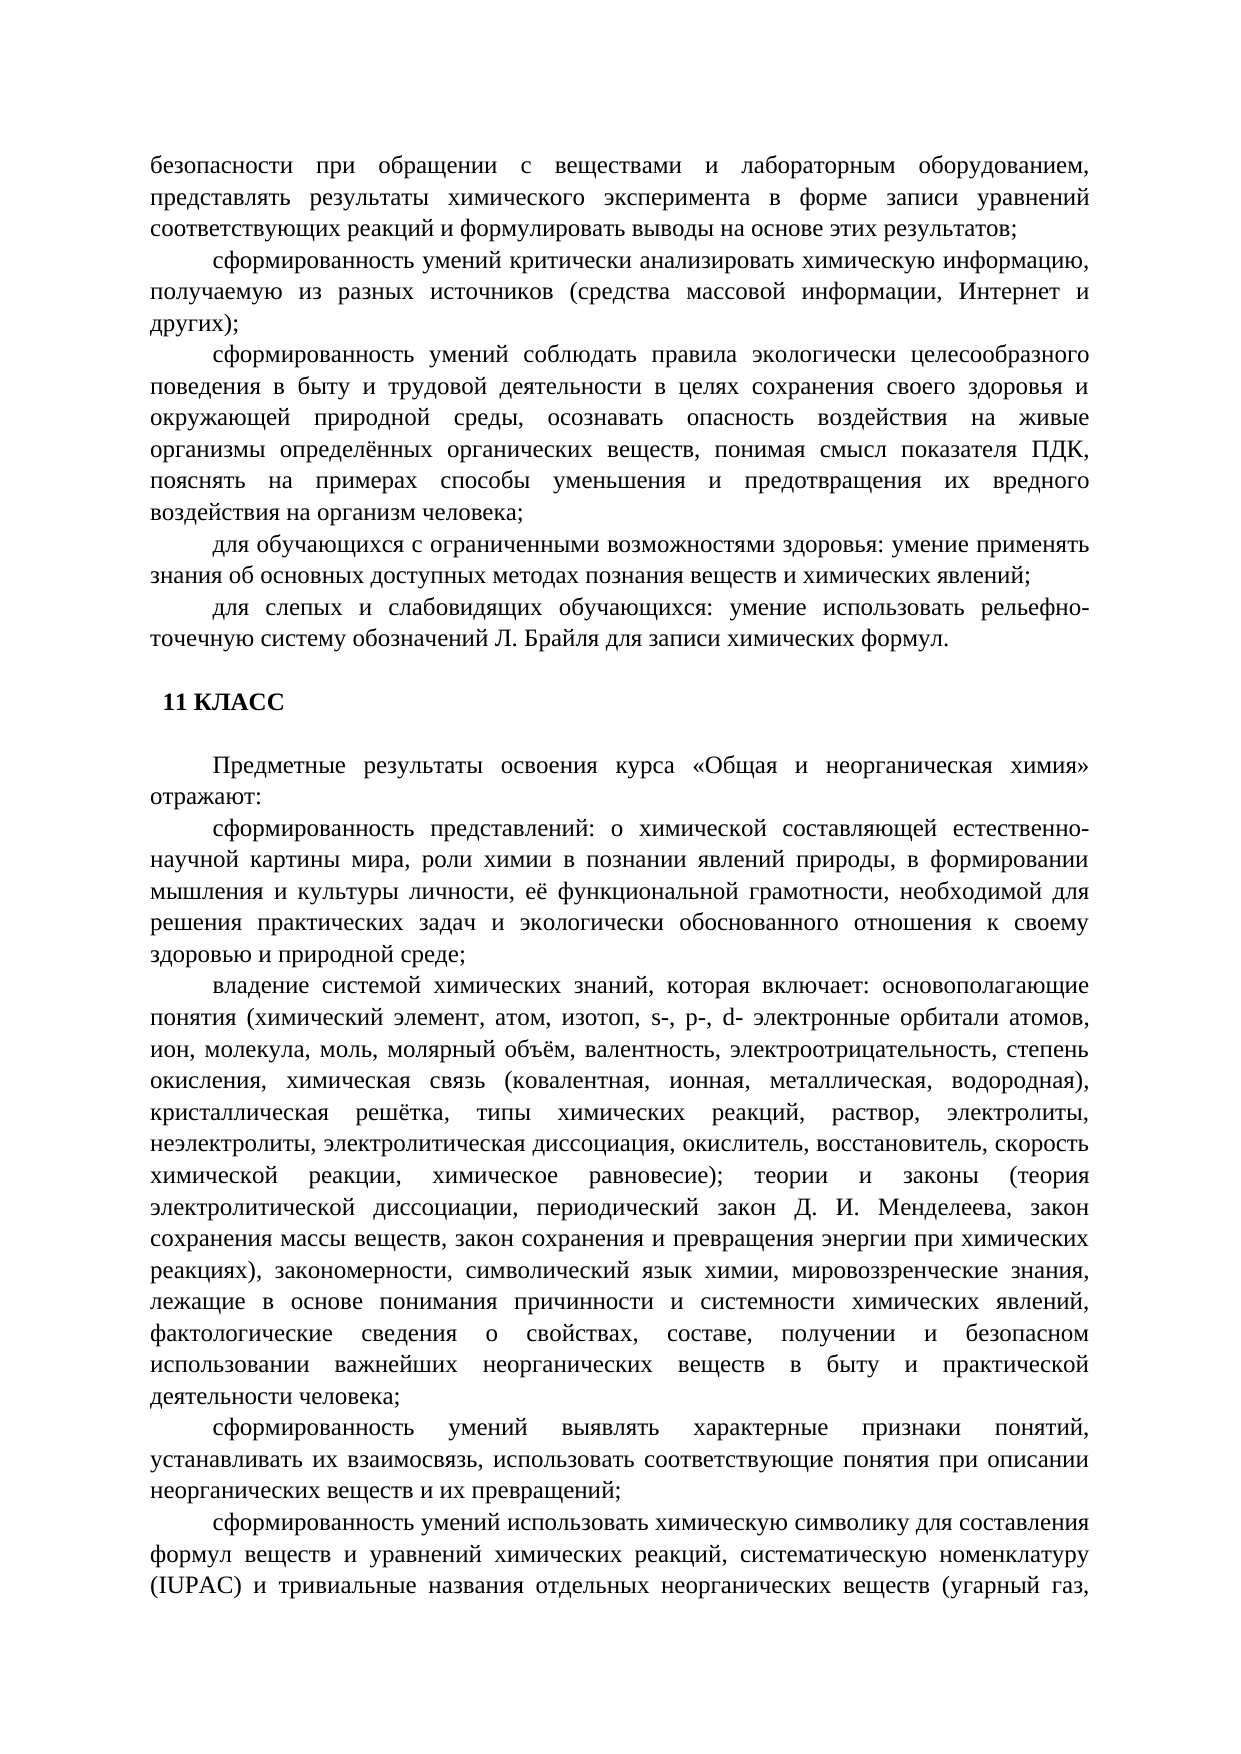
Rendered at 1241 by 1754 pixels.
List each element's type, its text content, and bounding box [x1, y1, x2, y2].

text сформированность представлений: о химической составляющей естественно-научной картины мира, роли химии в познании явлений природы, в формировании мышления и культуры личности, её функциональной грамотности, необходимой для решения практических задач и экологически обоснованного отношения к своему здоровью и природной среде; [150, 813, 1090, 968]
text сформированность умений выявлять характерные признаки понятий, устанавливать их взаимосвязь, использовать соответствующие понятия при описании неорганических веществ и их превращений; [150, 1412, 1090, 1504]
text Предметные результаты освоения курса «Общая и неорганическая химия» отражают: [150, 750, 1090, 810]
text сформированность умений критически анализировать химическую информацию, получаемую из разных источников (средства массовой информации, Интернет и других); [150, 245, 1090, 337]
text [150, 1507, 1090, 1599]
text для слепых и слабовидящих обучающихся: умение использовать рельефно-точечную систему обозначений Л. Брайля для записи химических формул. [150, 592, 1090, 652]
text владение системой химических знаний, которая включает: основополагающие понятия (химический элемент, атом, изотоп, s-, p-, d- электронные орбитали атомов, ион, молекула, моль, молярный объём, валентность, электроотрицательность, степень окисления, химическая связь (ковалентная, ионная, металлическая, водородная), кристаллическая решётка, типы химических реакций, раствор, электролиты, неэлектролиты, электролитическая диссоциация, окислитель, восстановитель, скорость химической реакции, химическое равновесие); теории и законы (теория электролитической диссоциации, периодический закон Д. И. Менделеева, закон сохранения массы веществ, закон сохранения и превращения энергии при химических реакциях), закономерности, символический язык химии, мировоззренческие знания, лежащие в основе понимания причинности и системности химических явлений, фактологические сведения о свойствах, составе, получении и безопасном использовании важнейших неорганических веществ в быту и практической деятельности человека; [150, 971, 1090, 1410]
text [150, 150, 1090, 242]
text для обучающихся с ограниченными возможностями здоровья: умение применять знания об основных доступных методах познания веществ и химических явлений; [150, 529, 1090, 589]
text сформированность умений соблюдать правила экологически целесообразного поведения в быту и трудовой деятельности в целях сохранения своего здоровья и окружающей природной среды, осознавать опасность воздействия на живые организмы определённых органических веществ, понимая смысл показателя ПДК, пояснять на примерах способы уменьшения и предотвращения их вредного воздействия на организм человека; [150, 339, 1090, 526]
text 11 КЛАСС [162, 687, 1090, 715]
